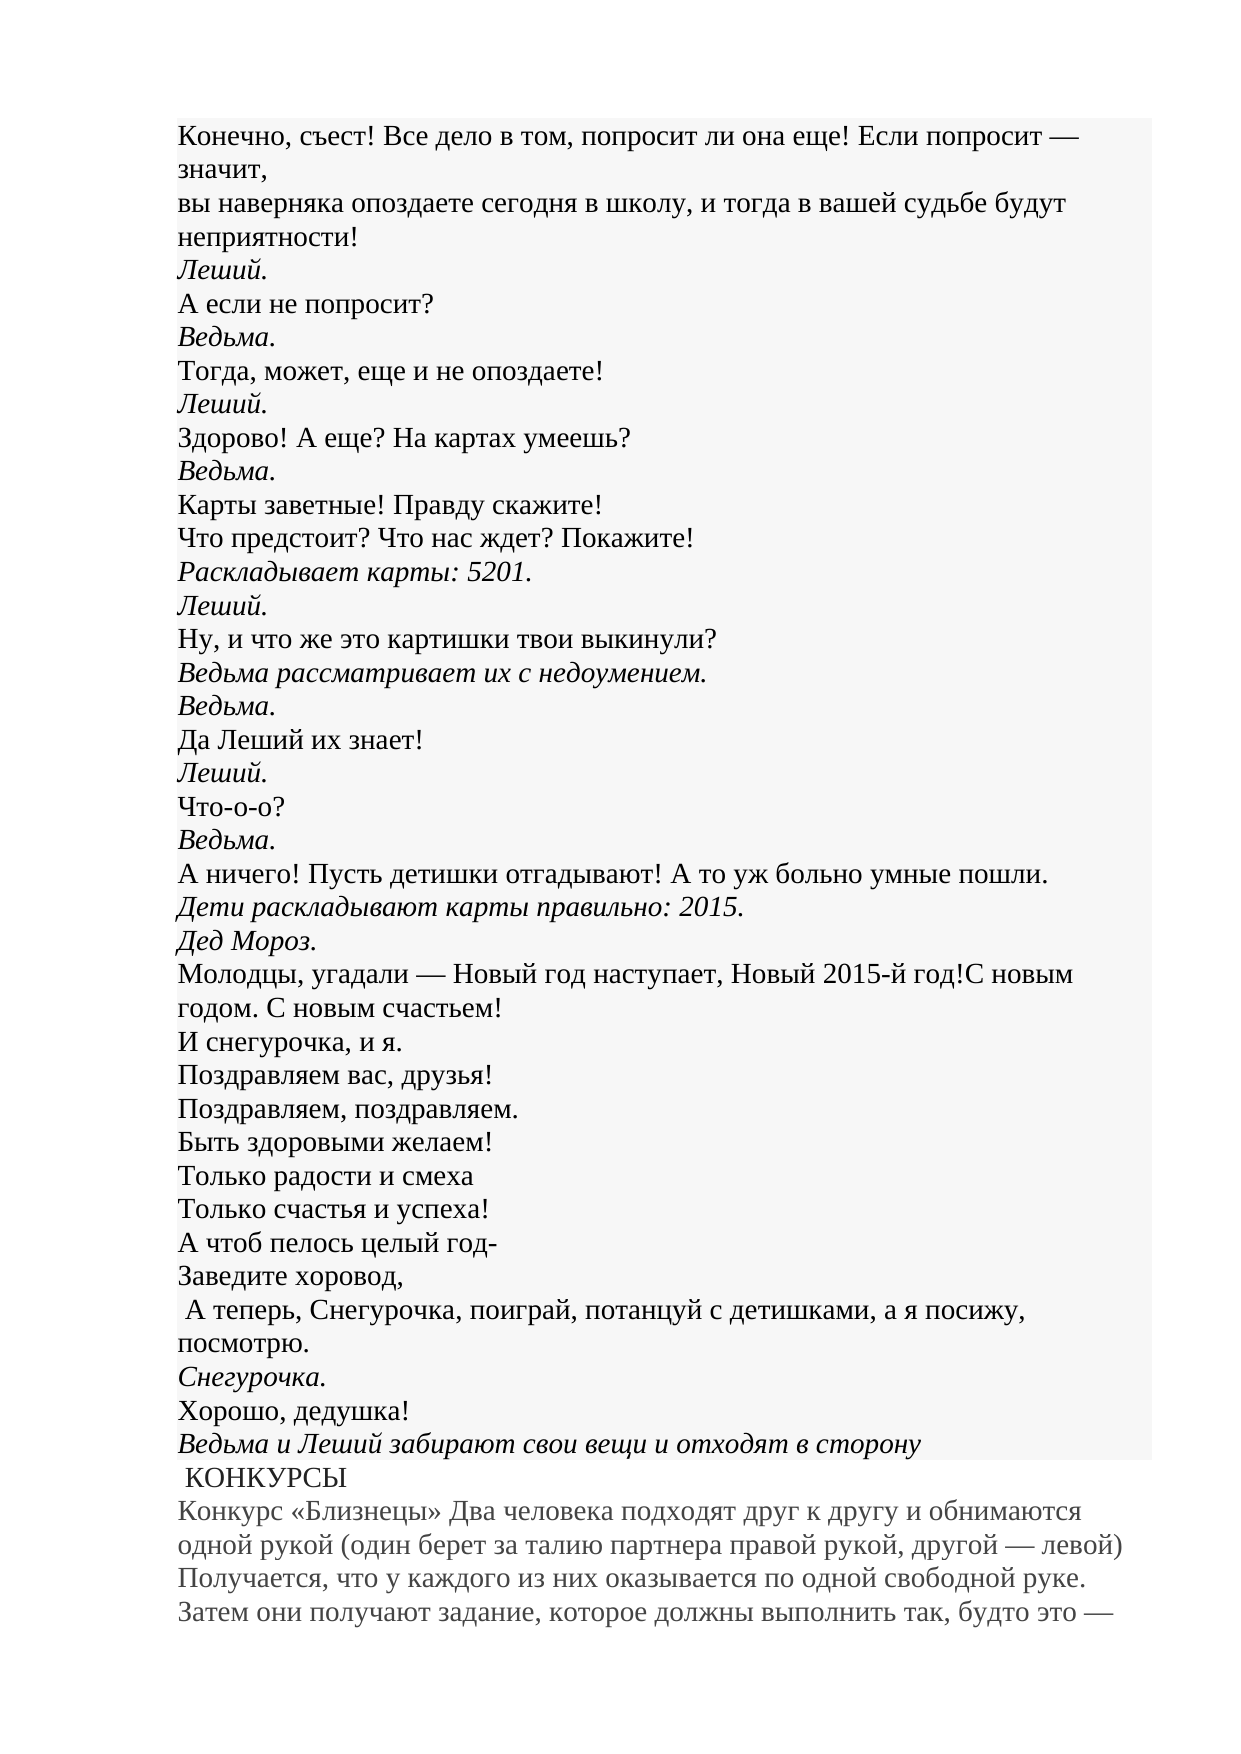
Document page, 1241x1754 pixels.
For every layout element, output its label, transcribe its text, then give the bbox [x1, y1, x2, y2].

text Ведьма. [177, 822, 1152, 856]
text Ну, и что же это картишки твои выкинули? [177, 621, 1152, 655]
text Что предстоит? Что нас ждет? Покажите! [177, 521, 1152, 554]
text Дед Мороз. [177, 923, 1152, 957]
text Ведьма. [177, 688, 1152, 722]
text Ведьма и Леший забирают свои вещи и отходят в сторону [177, 1426, 1152, 1460]
text Что-о-о? [177, 789, 1152, 822]
text Молодцы, угадали — Новый год наступает, Новый 2015-й год!С новым годом. С новым счастьем! [177, 957, 1152, 1024]
text Ведьма рассматривает их с недоумением. [177, 655, 1152, 688]
text Только счастья и успеха! [177, 1191, 1152, 1225]
text Леший. [177, 252, 1152, 286]
text Леший. [177, 588, 1152, 621]
text Да Леший их знает! [177, 722, 1152, 755]
text Дети раскладывают карты правильно: 2015. [177, 889, 1152, 923]
text Раскладывает карты: 5201. [177, 554, 1152, 588]
text Леший. [177, 755, 1152, 789]
text вы наверняка опоздаете сегодня в школу, и тогда в вашей судьбе будут неприятности! [177, 185, 1152, 252]
text А теперь, Снегурочка, поиграй, потанцуй с детишками, а я посижу, посмотрю. [177, 1292, 1152, 1359]
text Поздравляем, поздравляем. [177, 1091, 1152, 1124]
text Заведите хоровод, [177, 1258, 1152, 1292]
text Ведьма. [177, 453, 1152, 487]
text Леший. [177, 386, 1152, 420]
text А ничего! Пусть детишки отгадывают! А то уж больно умные пошли. [177, 856, 1152, 889]
text Тогда, может, еще и не опоздаете! [177, 353, 1152, 386]
text Снегурочка. [177, 1359, 1152, 1393]
text Только радости и смеха [177, 1158, 1152, 1191]
text Ведьма. [177, 319, 1152, 353]
text Карты заветные! Правду скажите! [177, 487, 1152, 521]
text Конечно, съест! Все дело в том, попросит ли она еще! Если попросит — значит, [177, 118, 1152, 185]
text Хорошо, дедушка! [177, 1393, 1152, 1426]
text Здорово! А еще? На картах умеешь? [177, 420, 1152, 453]
text Быть здоровыми желаем! [177, 1124, 1152, 1158]
text А чтоб пелось целый год- [177, 1225, 1152, 1258]
text КОНКУРСЫ [177, 1460, 1152, 1493]
text А если не попросит? [177, 286, 1152, 319]
text Поздравляем вас, друзья! [177, 1057, 1152, 1091]
text И снегурочка, и я. [177, 1024, 1152, 1057]
